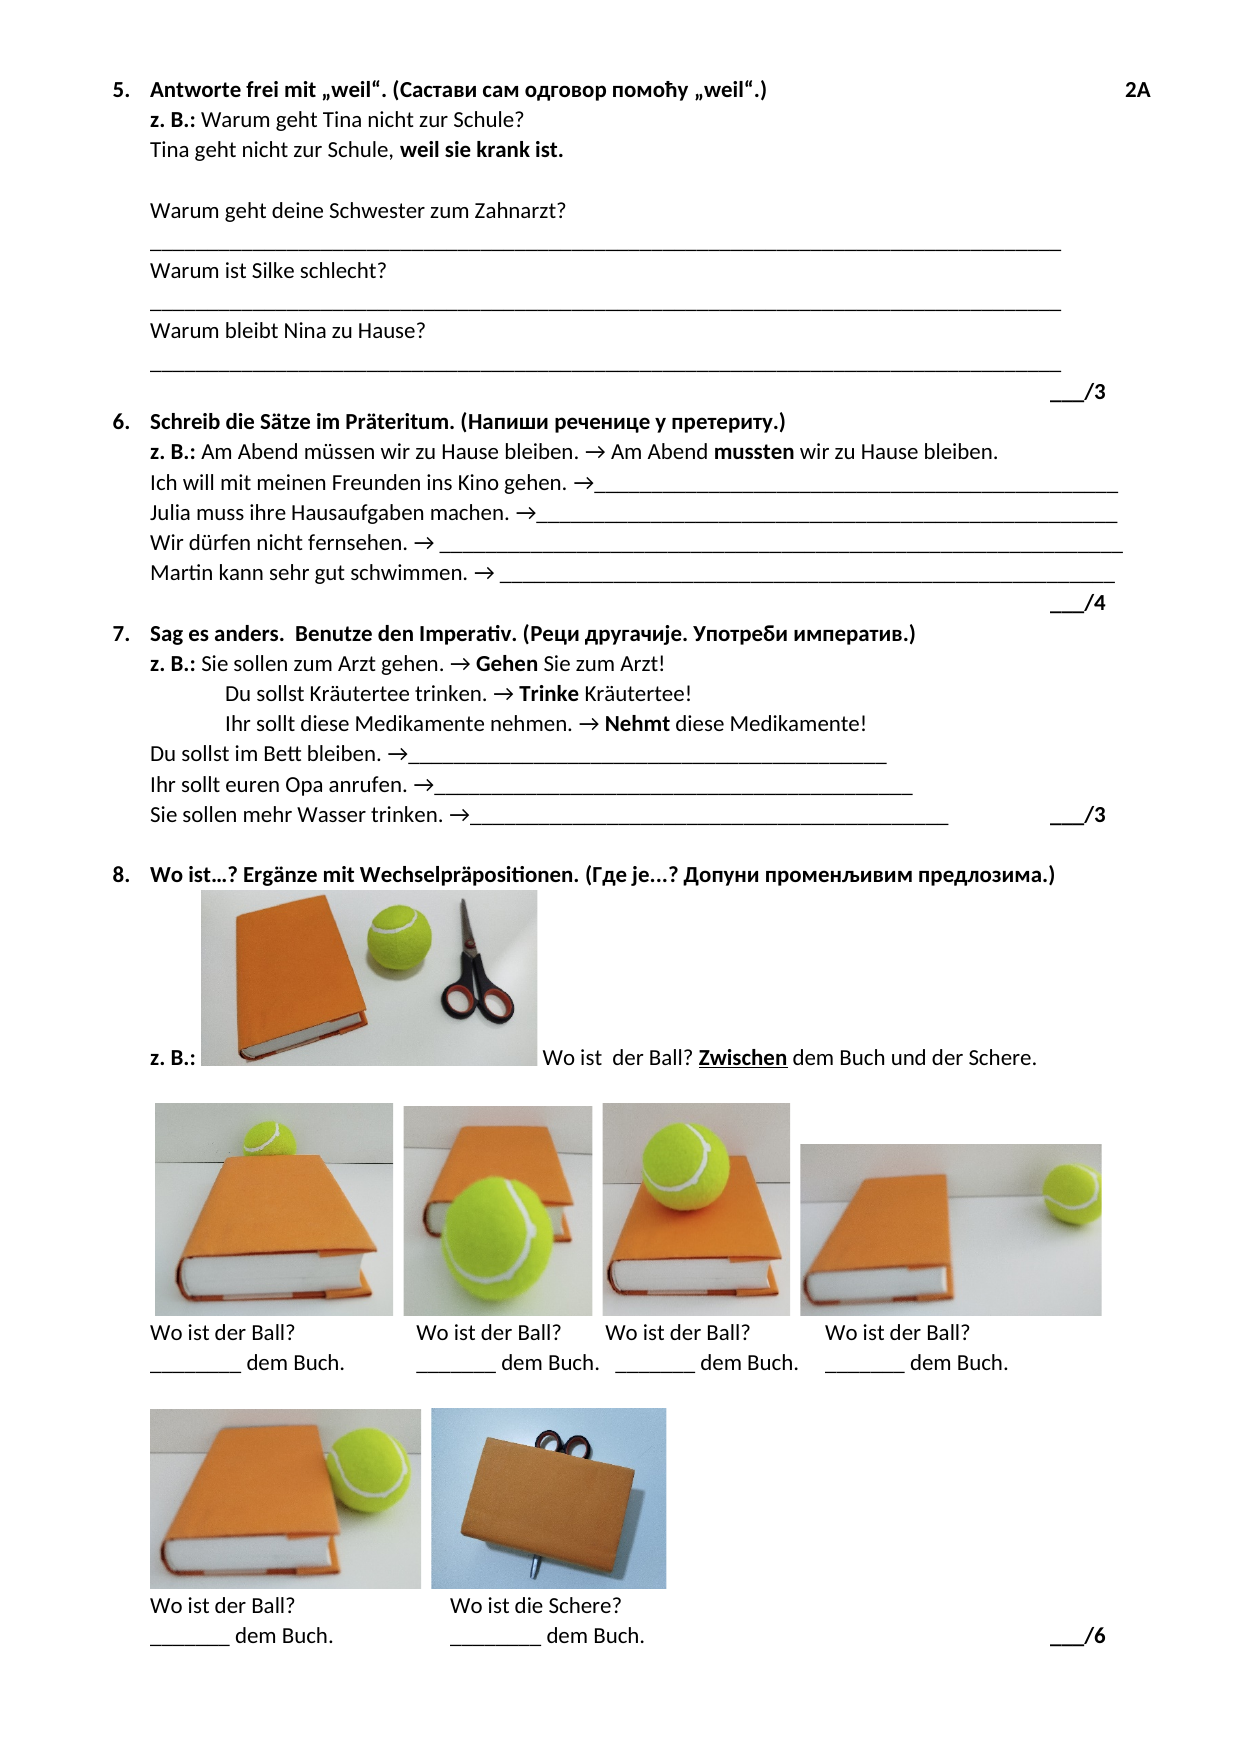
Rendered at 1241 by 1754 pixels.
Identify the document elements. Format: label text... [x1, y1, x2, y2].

picture [403, 1106, 593, 1316]
picture [602, 1103, 791, 1316]
list Julia muss ihre Hausaufgaben machen. →___________________________________________________ [150, 498, 1165, 526]
list ________________________________________________________________________________ [150, 347, 1165, 375]
list Sie sollen mehr Wasser trinken. →__________________________________________ ___/3 [150, 800, 1165, 858]
list Warum bleibt Nina zu Hause? [150, 317, 1165, 345]
list Wo ist der Ball? Wo ist die Schere? [150, 1591, 1165, 1619]
picture [800, 1144, 1102, 1316]
list Sag es anders. Benutze den Imperativ. (Реци другачије. Употреби императив.) [112, 619, 1165, 647]
list Du sollst im Bett bleiben. →__________________________________________ [150, 739, 1165, 768]
list Martin kann sehr gut schwimmen. → ______________________________________________________ [150, 558, 1165, 586]
list Du sollst Kräutertee trinken. → Trinke Kräutertee! [150, 679, 1165, 707]
list Ihr sollt euren Opa anrufen. →__________________________________________ [150, 770, 1165, 798]
list Ich will mit meinen Freunden ins Kino gehen. →______________________________________________ [150, 468, 1165, 496]
list ___/4 [975, 588, 1165, 617]
list ___/3 [150, 377, 1165, 405]
list Wir dürfen nicht fernsehen. → ____________________________________________________________ [150, 528, 1165, 556]
list ________________________________________________________________________________ [150, 226, 1165, 254]
list Warum geht deine Schwester zum Zahnarzt? [150, 196, 1165, 224]
list _______ dem Buch. ________ dem Buch. ___/6 [150, 1621, 1165, 1649]
list z. B.: Am Abend müssen wir zu Hause bleiben. → Am Abend mussten wir zu Hause bleiben. [150, 437, 1165, 466]
list Antworte frei mit „weil“. (Састави сам одговор помоћу „weil“.) 2A [112, 75, 1165, 103]
list Ihr sollt diese Medikamente nehmen. → Nehmt diese Medikamente! [150, 709, 1165, 737]
list ________________________________________________________________________________ [150, 286, 1165, 314]
list z. B.: Warum geht Tina nicht zur Schule? [150, 105, 1165, 133]
picture [201, 890, 538, 1066]
picture [431, 1408, 667, 1589]
list Wo ist der Ball? Wo ist der Ball? Wo ist der Ball? Wo ist der Ball? ________ dem Buch. _______ dem Buch. _______ dem Buch. _______ dem Buch. [150, 1318, 1165, 1376]
picture [150, 1409, 422, 1589]
list z. B.: Sie sollen zum Arzt gehen. → Gehen Sie zum Arzt! [150, 649, 1165, 677]
picture [155, 1103, 394, 1316]
list Warum ist Silke schlecht? [150, 256, 1165, 284]
list Tina geht nicht zur Schule, weil sie krank ist. [150, 135, 1165, 163]
list Schreib die Sätze im Präteritum. (Напиши реченице у претериту.) [112, 407, 1165, 435]
list Wo ist…? Ergänze mit Wechselpräpositionen. (Где је...? Допуни променљивим предлозима.) [112, 860, 1165, 888]
